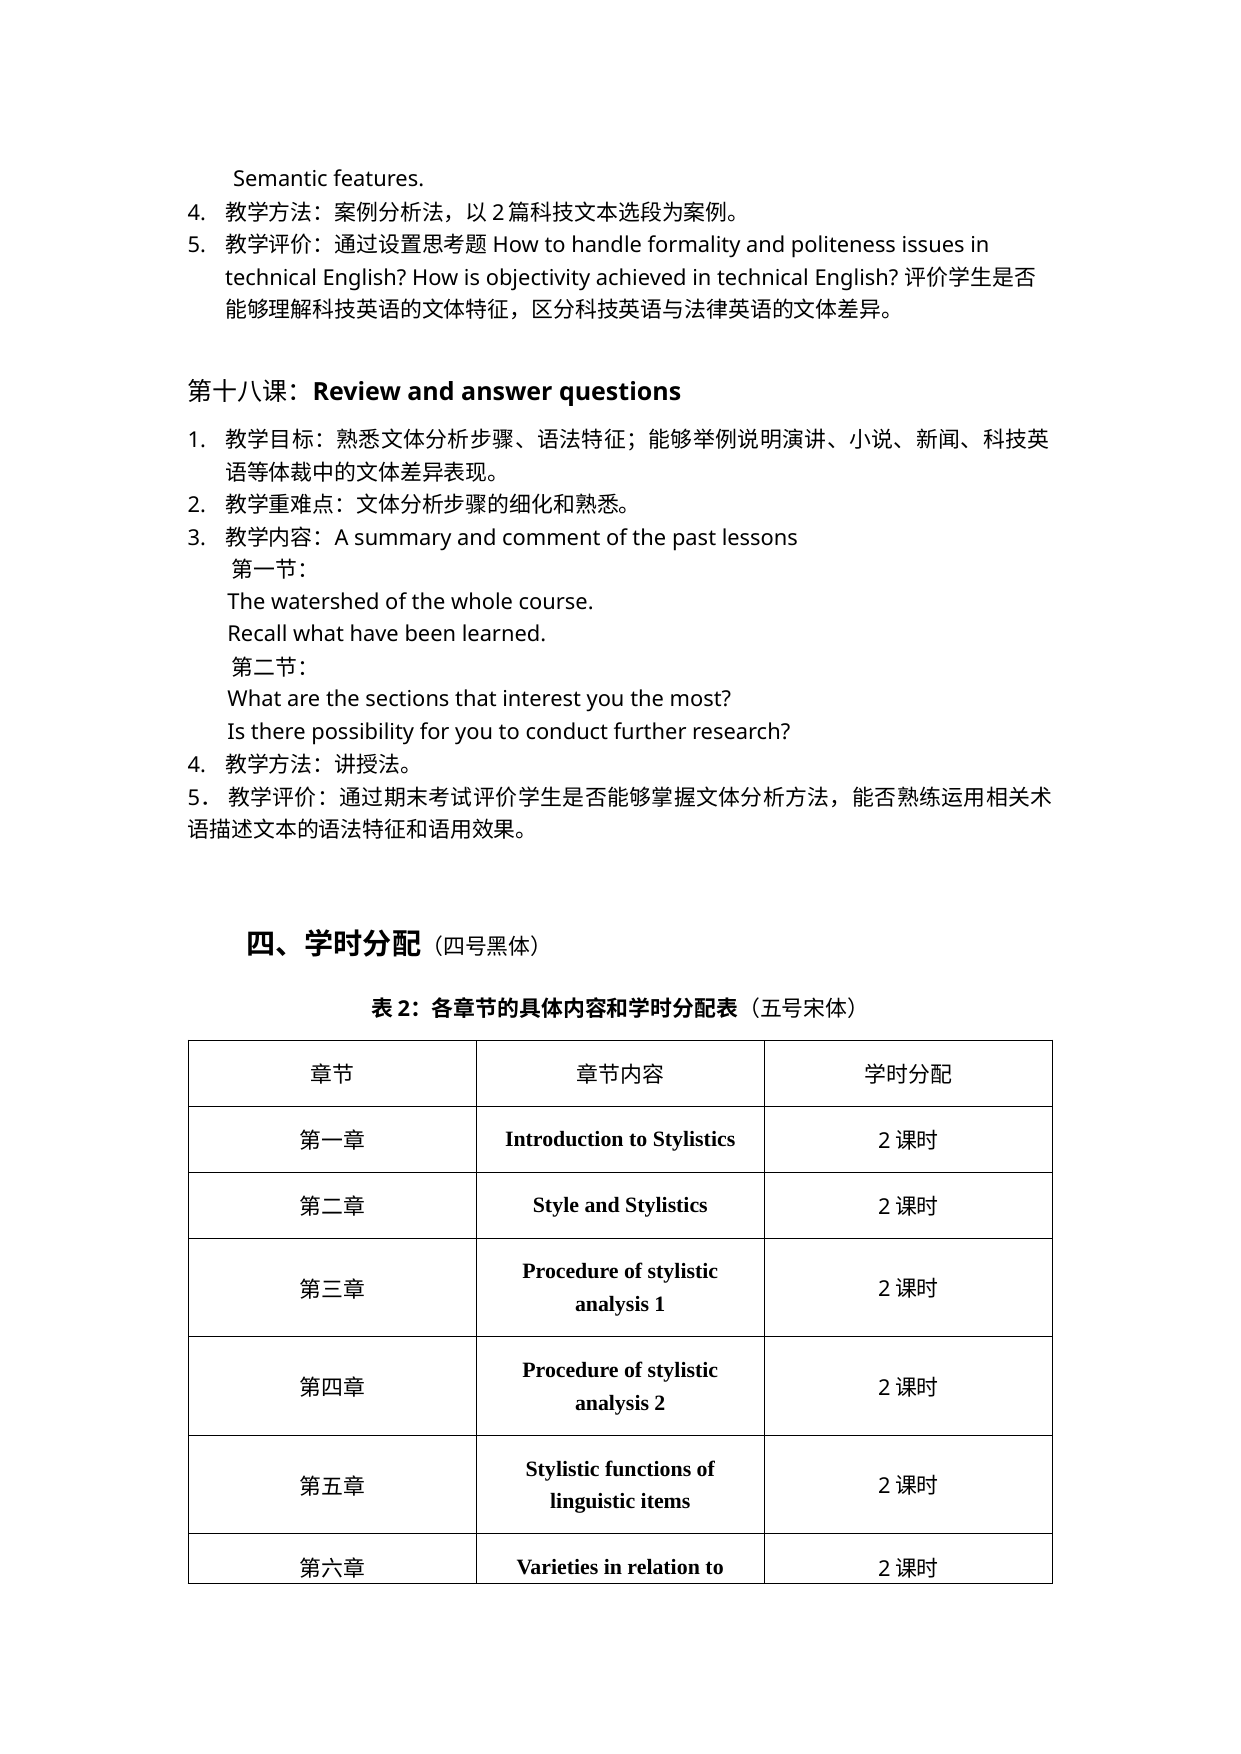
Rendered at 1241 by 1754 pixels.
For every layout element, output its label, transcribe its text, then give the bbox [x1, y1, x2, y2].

text 表2：各章节的具体内容和学时分配表（五号宋体） [187, 991, 1053, 1023]
table_cell 第四章 [189, 1337, 476, 1435]
table_cell 第二章 [189, 1173, 476, 1238]
list 教学重难点：文体分析步骤的细化和熟悉。 [187, 487, 1053, 519]
table_header 章节 [189, 1041, 476, 1106]
table_cell 第一章 [189, 1107, 476, 1172]
table_cell 2课时 [765, 1107, 1052, 1172]
table_cell 2课时 [765, 1239, 1052, 1336]
text 第一节： [187, 552, 1053, 584]
text 四、学时分配（四号黑体） [187, 909, 1053, 974]
table_cell Procedure of stylistic analysis 2 [477, 1337, 764, 1435]
list 教学内容：A summary and comment of the past lessons [187, 519, 1053, 552]
text The watershed of the whole course. [187, 584, 1053, 617]
table_cell 2课时 [765, 1173, 1052, 1238]
text Recall what have been learned. [187, 617, 1053, 649]
table_cell 第三章 [189, 1239, 476, 1336]
text 5． 教学评价：通过期末考试评价学生是否能够掌握文体分析方法，能否熟练运用相关术语描述文本的语法特征和语用效果。 [187, 779, 1053, 844]
text Semantic features. [187, 162, 1053, 194]
list 教学评价：通过设置思考题 How to handle formality and politeness issues in technical English? How is objectivity achieved in technical English? 评价学生是否能够理解科技英语的文体特征，区分科技英语与法律英语的文体差异。 [187, 227, 1053, 324]
list 教学方法：讲授法。 [187, 747, 1053, 779]
table_cell Style and Stylistics [477, 1173, 764, 1238]
table_cell 第六章 [189, 1534, 476, 1583]
list 教学目标：熟悉文体分析步骤、语法特征；能够举例说明演讲、小说、新闻、科技英语等体裁中的文体差异表现。 [187, 422, 1053, 487]
text What are the sections that interest you the most? [187, 682, 1053, 714]
table_header 学时分配 [765, 1041, 1052, 1106]
text 第二节： [187, 649, 1053, 682]
list 教学方法：案例分析法，以2篇科技文本选段为案例。 [187, 194, 1053, 227]
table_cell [477, 1534, 764, 1583]
text 第十八课：Review and answer questions [187, 357, 1053, 422]
table_cell Procedure of stylistic analysis 1 [477, 1239, 764, 1336]
table_cell 2课时 [765, 1534, 1052, 1583]
table_cell Stylistic functions of linguistic items [477, 1436, 764, 1533]
text Is there possibility for you to conduct further research? [187, 714, 1053, 747]
table_cell 第五章 [189, 1436, 476, 1533]
table_cell 2课时 [765, 1436, 1052, 1533]
table_cell 2课时 [765, 1337, 1052, 1435]
table_cell Introduction to Stylistics [477, 1107, 764, 1172]
table_header 章节内容 [477, 1041, 764, 1106]
